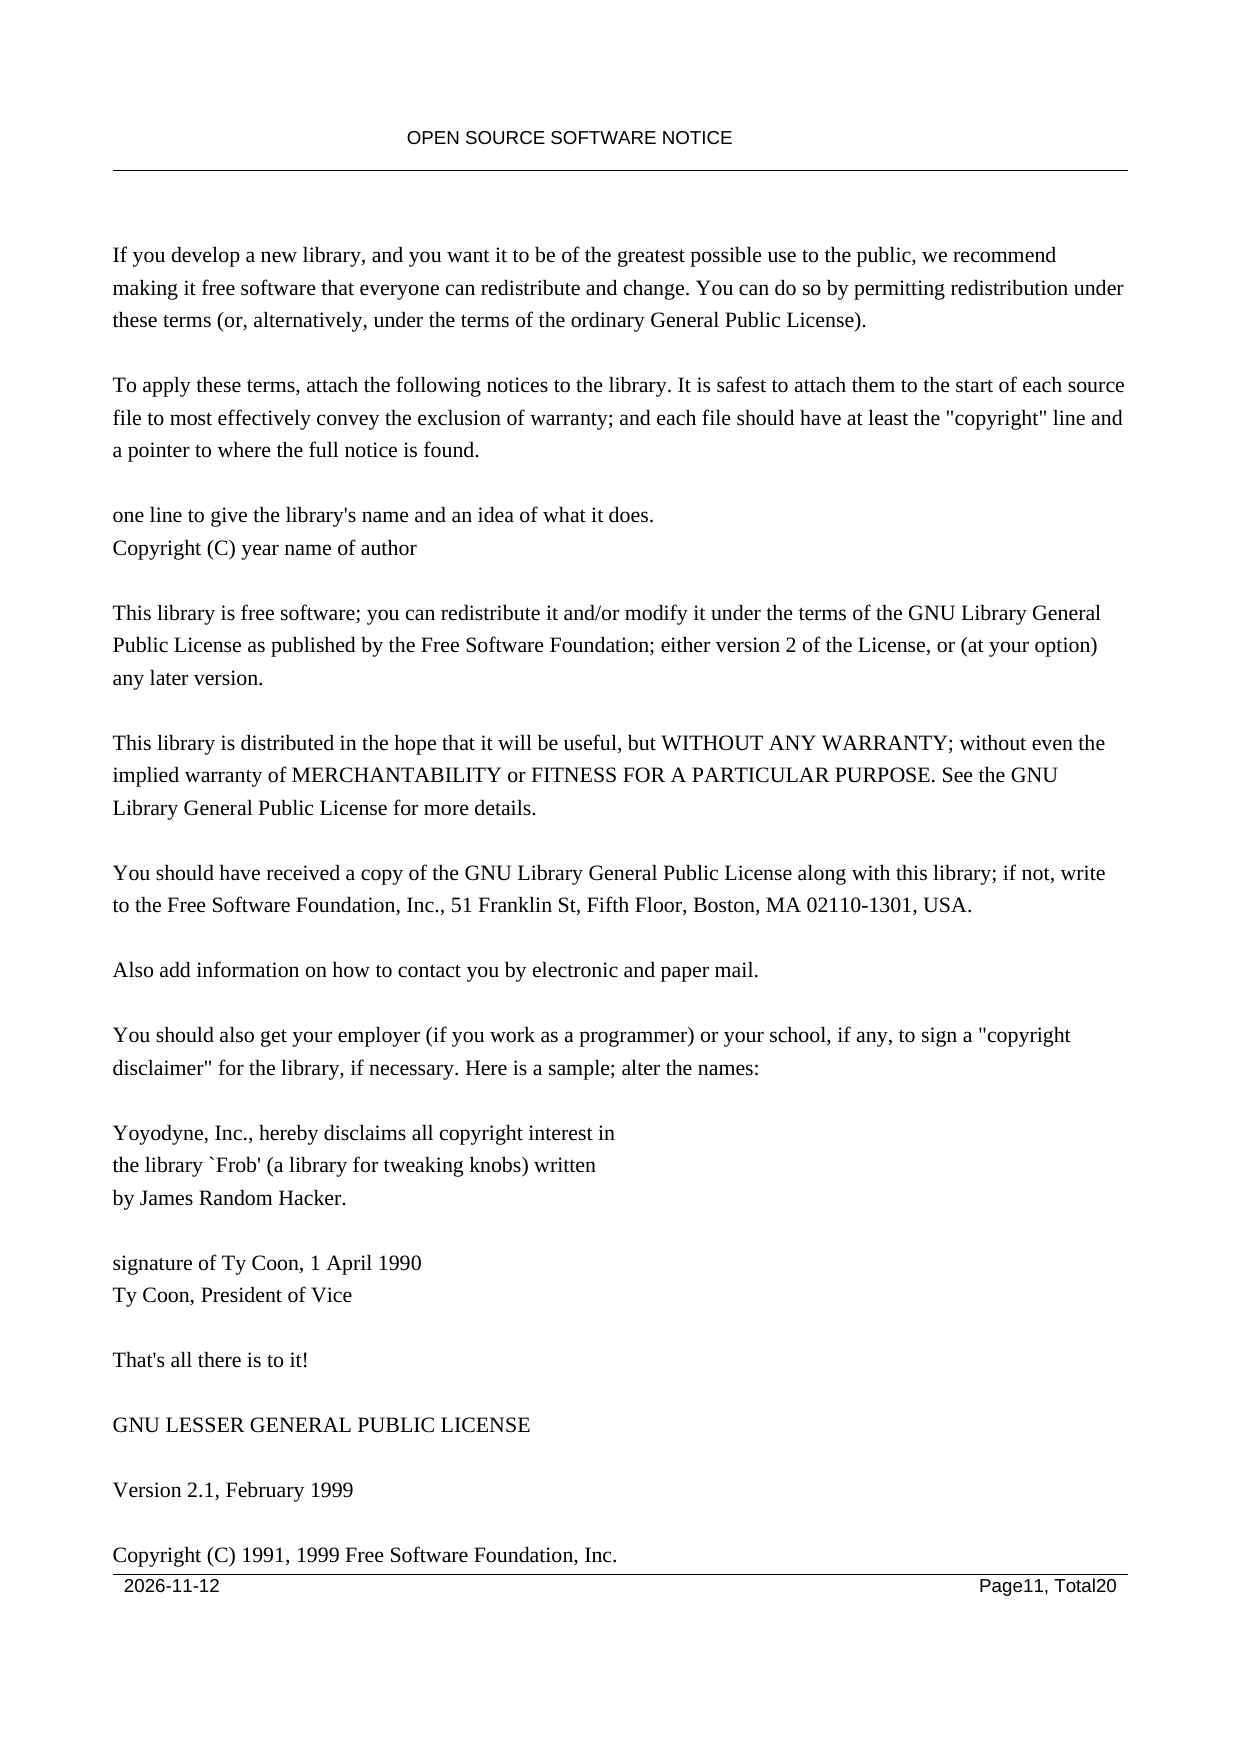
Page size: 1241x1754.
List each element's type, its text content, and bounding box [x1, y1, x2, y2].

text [112, 206, 1128, 1441]
text Version 2.1, February 1999 [112, 1474, 1128, 1506]
text Copyright (C) 1991, 1999 Free Software Foundation, Inc. [112, 1539, 1128, 1571]
